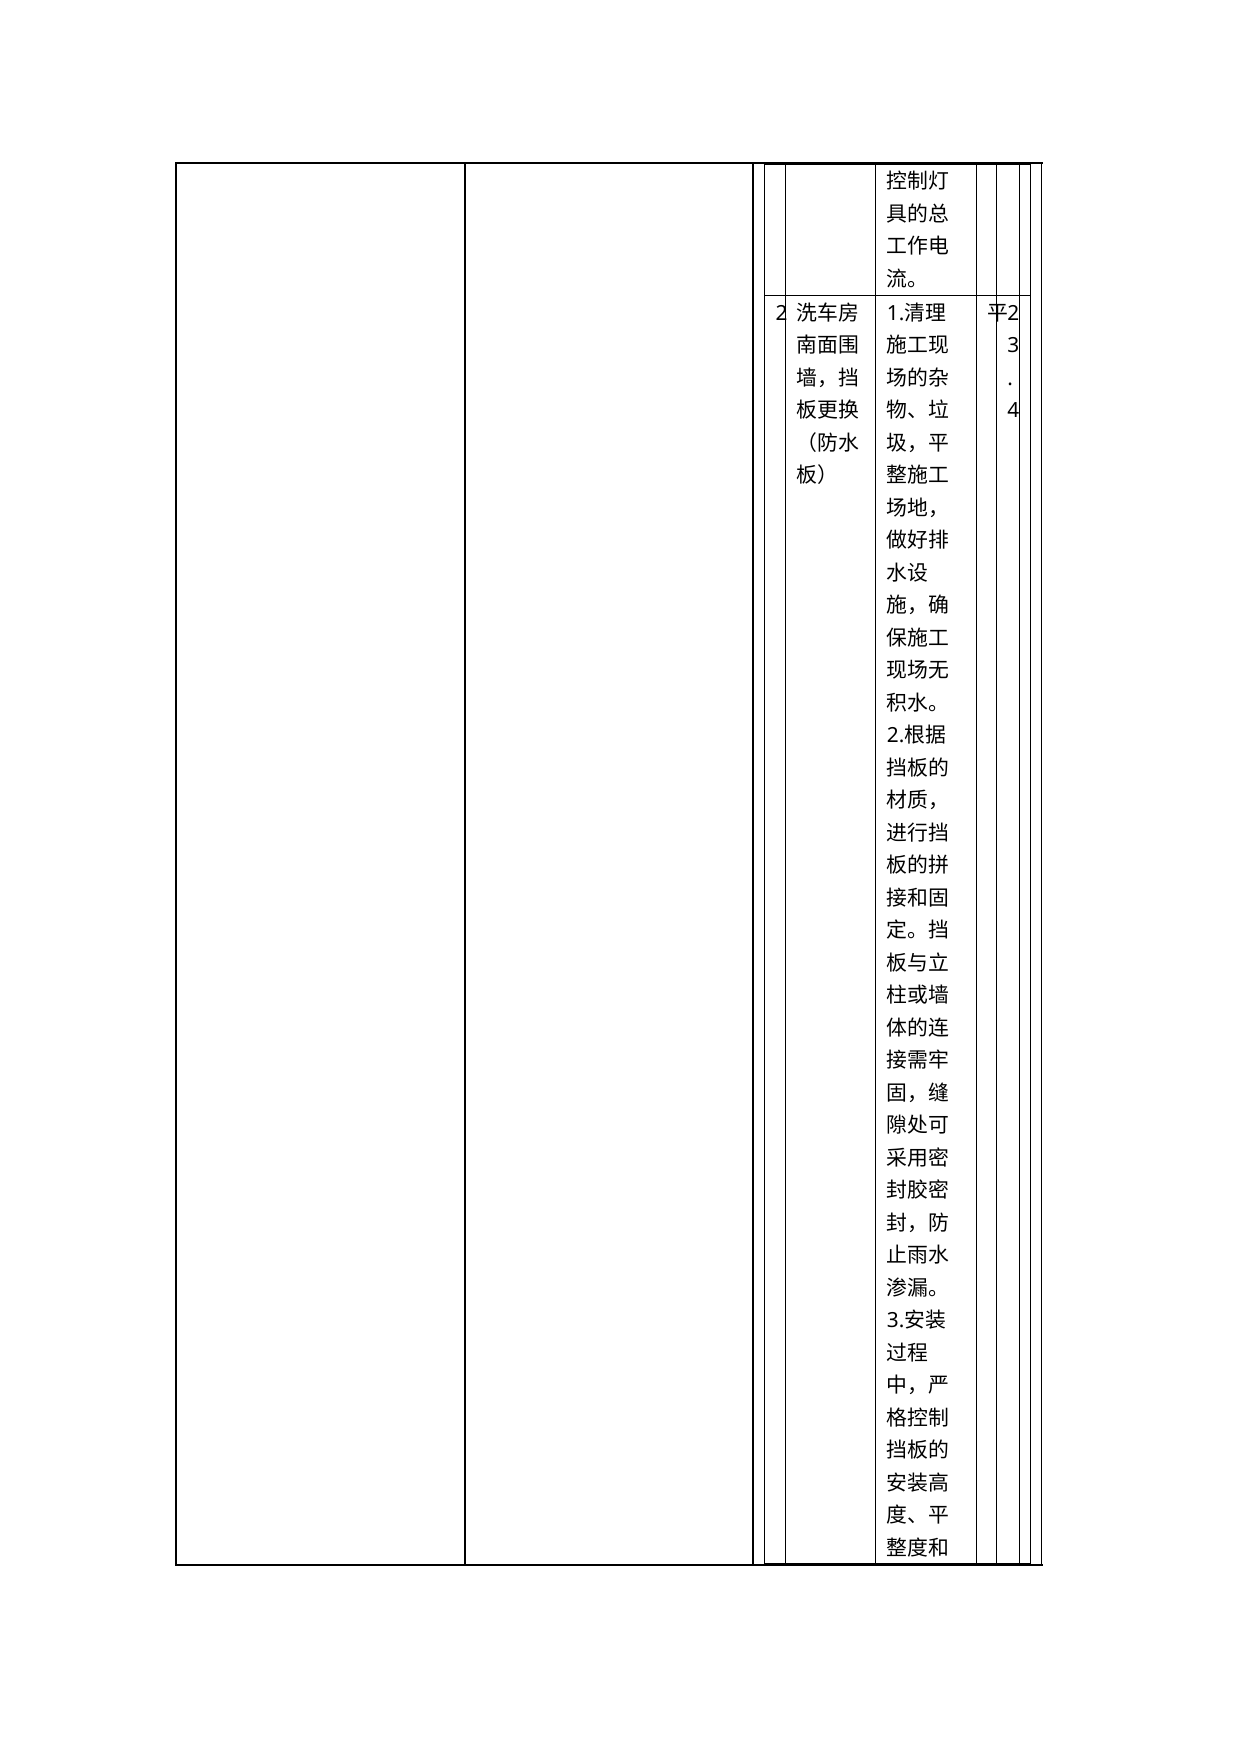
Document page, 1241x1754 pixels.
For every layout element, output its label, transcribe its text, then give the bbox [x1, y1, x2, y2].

table_cell [466, 164, 752, 1564]
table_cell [1031, 164, 1041, 1564]
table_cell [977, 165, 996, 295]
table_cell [876, 165, 976, 295]
table_cell 1 [177, 164, 464, 1564]
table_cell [997, 296, 1019, 1563]
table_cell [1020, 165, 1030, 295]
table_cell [754, 164, 764, 1564]
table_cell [786, 165, 875, 295]
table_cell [786, 296, 875, 1563]
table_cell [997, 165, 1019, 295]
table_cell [876, 296, 976, 1563]
